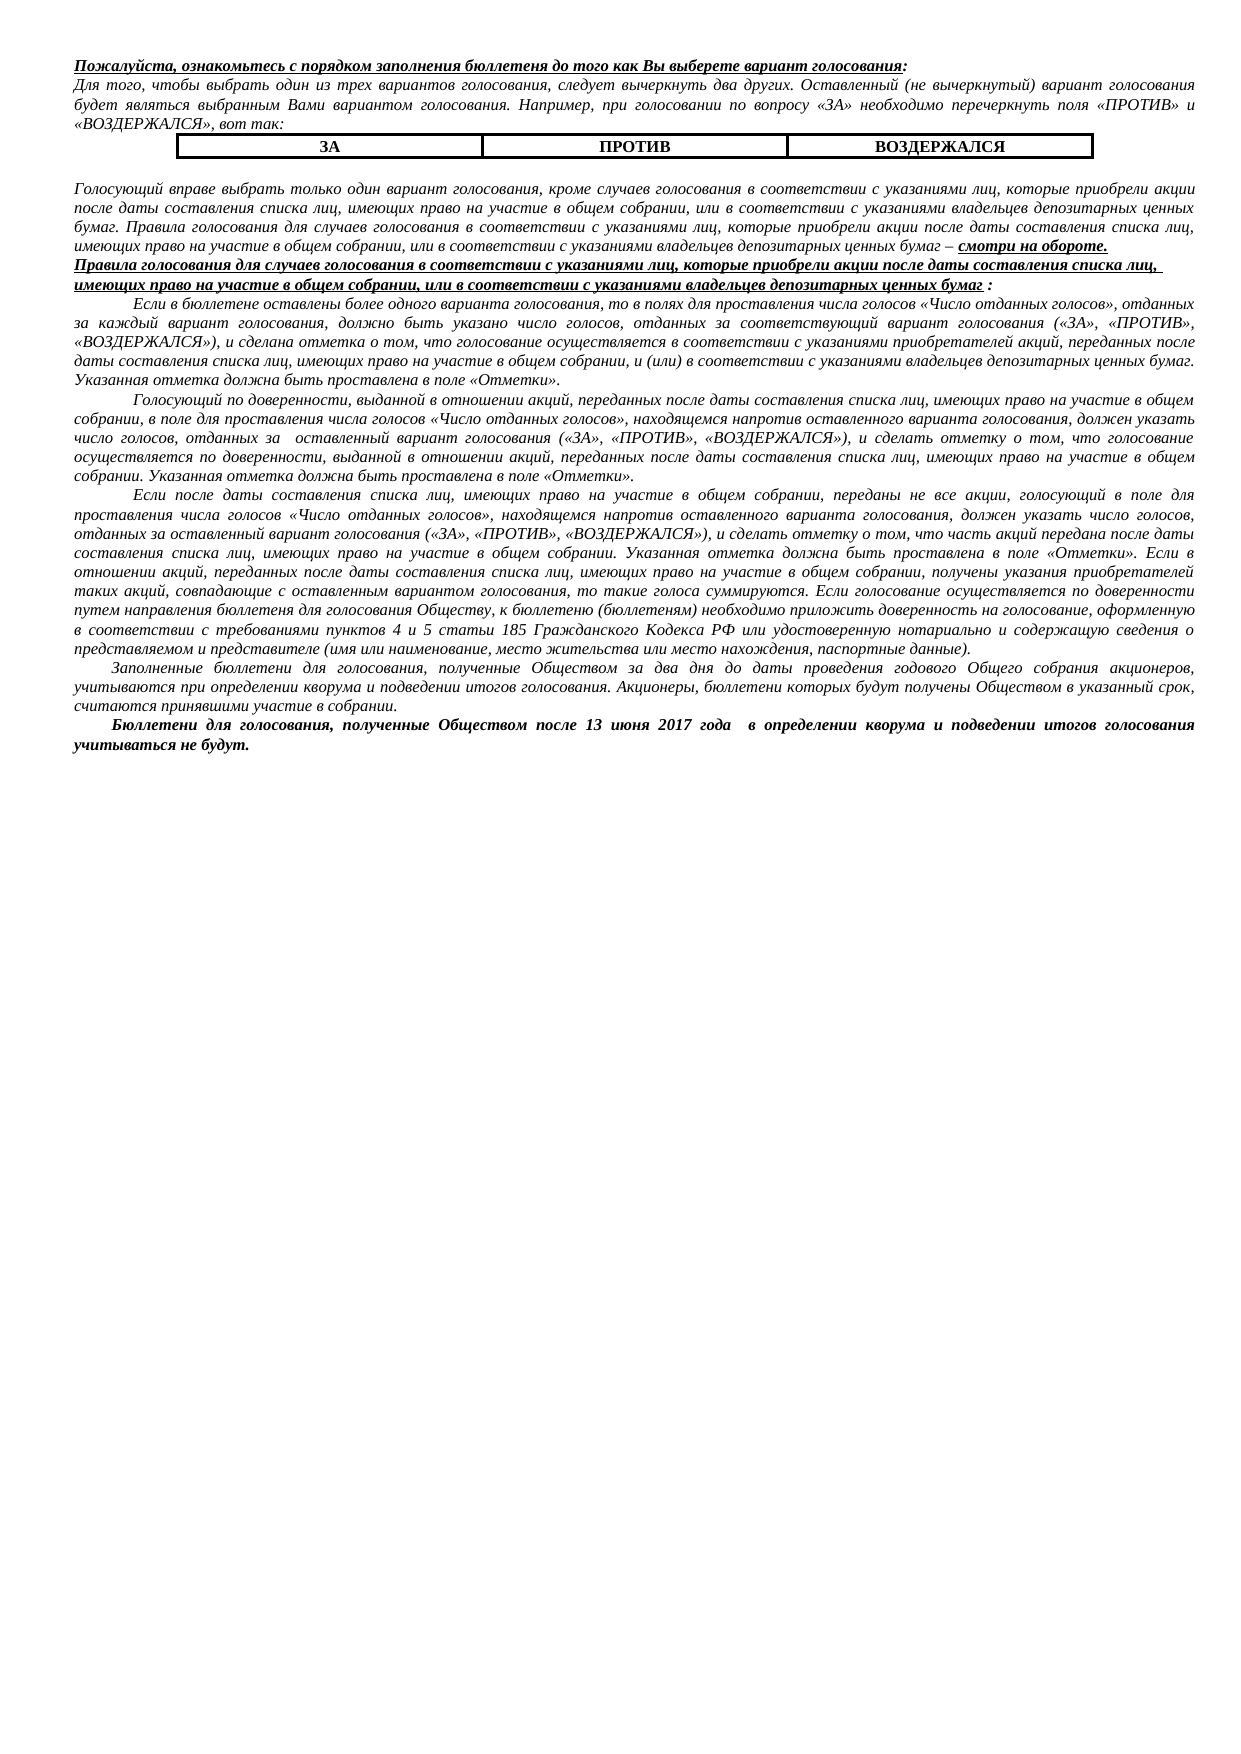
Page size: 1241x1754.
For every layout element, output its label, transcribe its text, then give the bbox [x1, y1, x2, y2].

text Если в бюллетене оставлены более одного варианта голосования, то в полях для проставления числа голосов «Число отданных голосов», отданных за каждый вариант голосования, должно быть указано число голосов, отданных за соответствующий вариант голосования («ЗА», «ПРОТИВ», «ВОЗДЕРЖАЛСЯ»), и сделана отметка о том, что голосование осуществляется в соответствии с указаниями приобретателей акций, переданных после даты составления списка лиц, имеющих право на участие в общем собрании, и (или) в соответствии с указаниями владельцев депозитарных ценных бумаг. Указанная отметка должна быть проставлена в поле «Отметки». [74, 293, 1196, 389]
text Для того, чтобы выбрать один из трех вариантов голосования, следует вычеркнуть два других. Оставленный (не вычеркнутый) вариант голосования будет являться выбранным Вами вариантом голосования. Например, при голосовании по вопросу «ЗА» необходимо перечеркнуть поля «ПРОТИВ» и «ВОЗДЕРЖАЛСЯ», вот так: [74, 75, 1196, 133]
text Пожалуйста, ознакомьтесь с порядком заполнения бюллетеня до того как Вы выберете вариант голосования: [74, 56, 1196, 75]
text Голосующий по доверенности, выданной в отношении акций, переданных после даты составления списка лиц, имеющих право на участие в общем собрании, в поле для проставления числа голосов «Число отданных голосов», находящемся напротив оставленного варианта голосования, должен указать число голосов, отданных за оставленный вариант голосования («ЗА», «ПРОТИВ», «ВОЗДЕРЖАЛСЯ»), и сделать отметку о том, что голосование осуществляется по доверенности, выданной в отношении акций, переданных после даты составления списка лиц, имеющих право на участие в общем собрании. Указанная отметка должна быть проставлена в поле «Отметки». [74, 389, 1196, 485]
text Бюллетени для голосования, полученные Обществом после 13 июня 2017 года в определении кворума и подведении итогов голосования учитываться не будут. [74, 715, 1196, 753]
text Голосующий вправе выбрать только один вариант голосования, кроме случаев голосования в соответствии с указаниями лиц, которые приобрели акции после даты составления списка лиц, имеющих право на участие в общем собрании, или в соответствии с указаниями владельцев депозитарных ценных бумаг. Правила голосования для случаев голосования в соответствии с указаниями лиц, которые приобрели акции после даты составления списка лиц, имеющих право на участие в общем собрании, или в соответствии с указаниями владельцев депозитарных ценных бумаг – смотри на обороте. [74, 178, 1196, 255]
text Правила голосования для случаев голосования в соответствии с указаниями лиц, которые приобрели акции после даты составления списка лиц, имеющих право на участие в общем собрании, или в соответствии с указаниями владельцев депозитарных ценных бумаг : [74, 255, 1196, 293]
text Заполненные бюллетени для голосования, полученные Обществом за два дня до даты проведения годового Общего собрания акционеров, учитываются при определении кворума и подведении итогов голосования. Акционеры, бюллетени которых будут получены Обществом в указанный срок, считаются принявшими участие в собрании. [74, 658, 1196, 715]
text Если после даты составления списка лиц, имеющих право на участие в общем собрании, переданы не все акции, голосующий в поле для проставления числа голосов «Число отданных голосов», находящемся напротив оставленного варианта голосования, должен указать число голосов, отданных за оставленный вариант голосования («ЗА», «ПРОТИВ», «ВОЗДЕРЖАЛСЯ»), и сделать отметку о том, что часть акций передана после даты составления списка лиц, имеющих право на участие в общем собрании. Указанная отметка должна быть проставлена в поле «Отметки». Если в отношении акций, переданных после даты составления списка лиц, имеющих право на участие в общем собрании, получены указания приобретателей таких акций, совпадающие с оставленным вариантом голосования, то такие голоса суммируются. Если голосование осуществляется по доверенности путем направления бюллетеня для голосования Обществу, к бюллетеню (бюллетеням) необходимо приложить доверенность на голосование, оформленную в соответствии с требованиями пунктов 4 и 5 статьи 185 Гражданского Кодекса РФ или удостоверенную нотариально и содержащую сведения о представляемом и представителе (имя или наименование, место жительства или место нахождения, паспортные данные). [74, 485, 1196, 658]
